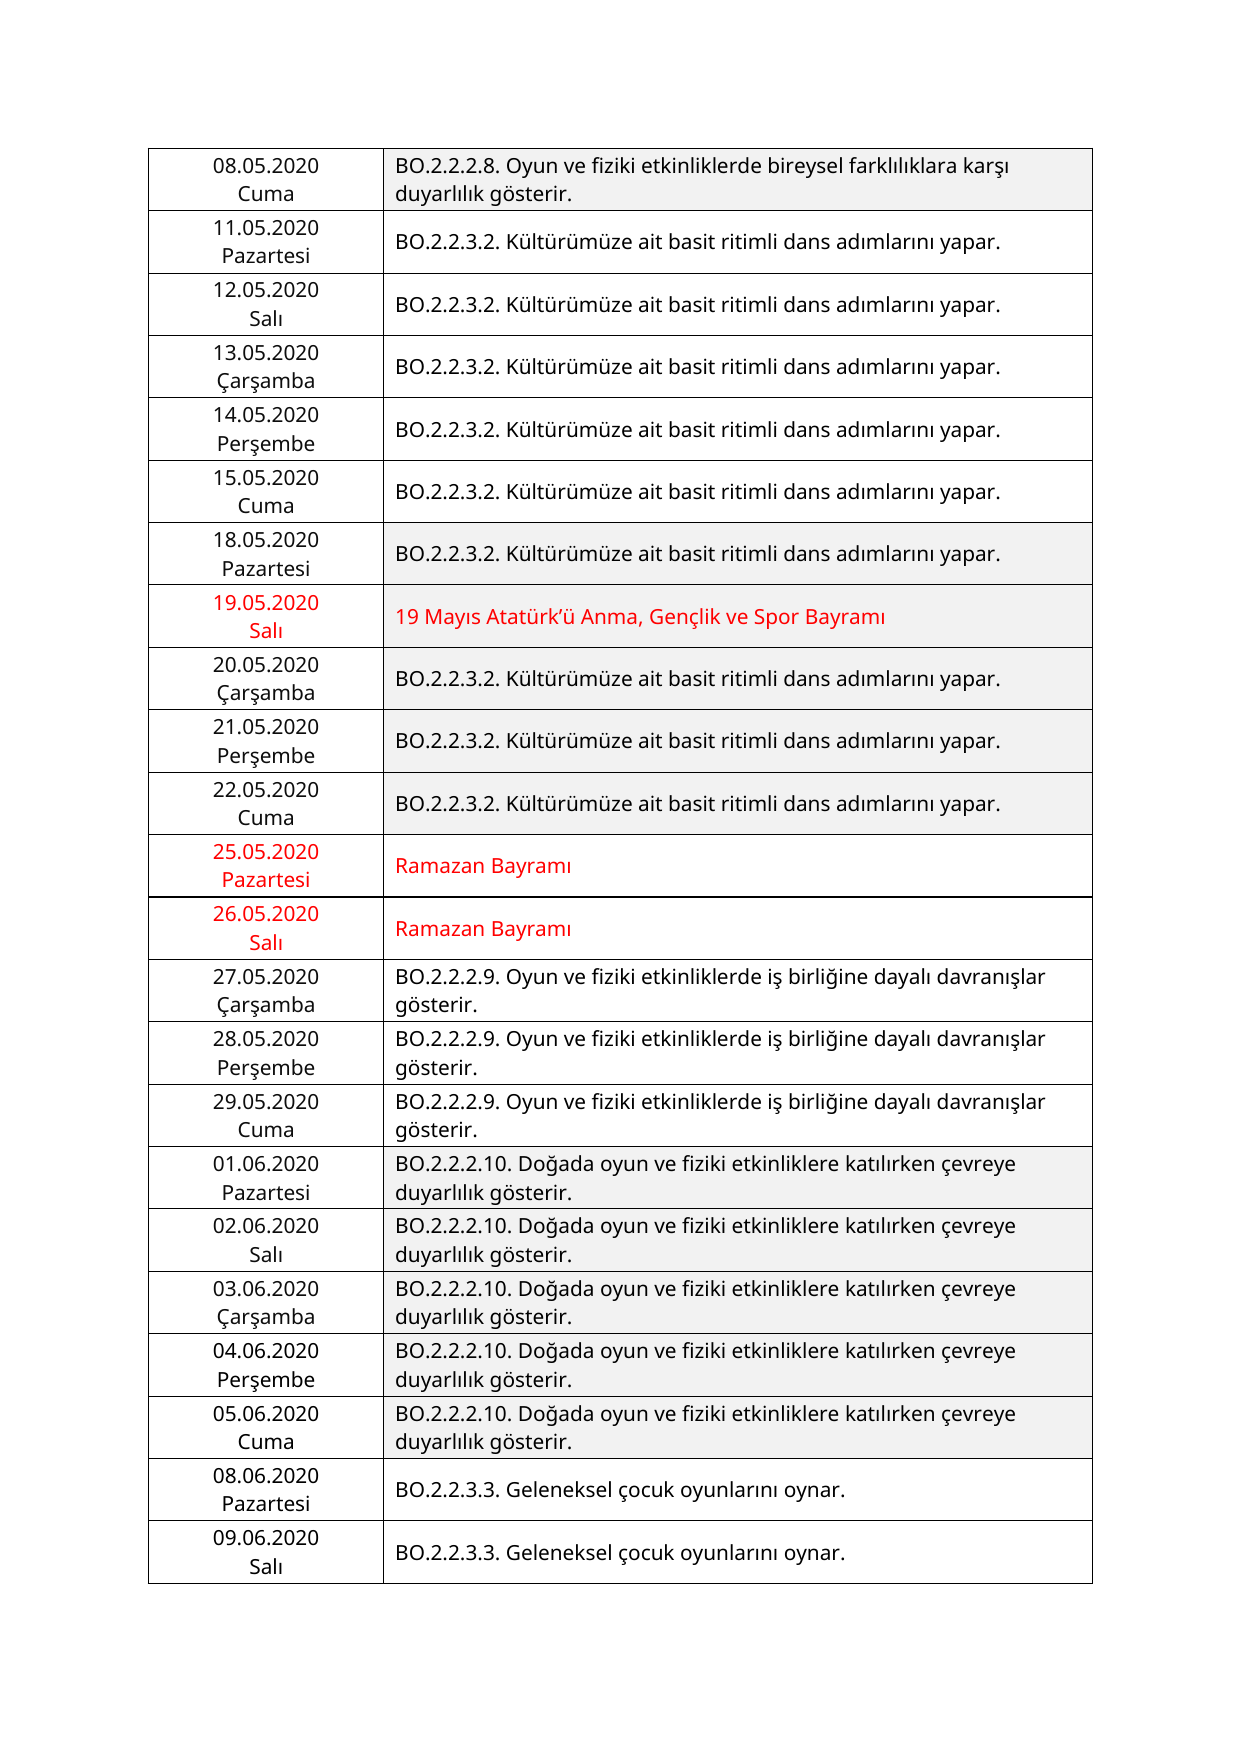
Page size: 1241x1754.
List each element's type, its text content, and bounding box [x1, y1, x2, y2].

table_cell 28.05.2020 Perşembe [149, 1022, 383, 1083]
table_cell BO.2.2.2.9. Oyun ve fiziki etkinliklerde iş birliğine dayalı davranışlar gösterir. [384, 1022, 1092, 1083]
table_cell 01.06.2020 Pazartesi [149, 1147, 383, 1208]
table_cell 04.06.2020 Perşembe [149, 1334, 383, 1396]
table_cell BO.2.2.2.9. Oyun ve fiziki etkinliklerde iş birliğine dayalı davranışlar gösterir. [384, 960, 1092, 1021]
table_cell BO.2.2.3.2. Kültürümüze ait basit ritimli dans adımlarını yapar. [384, 398, 1092, 459]
table_cell 12.05.2020 Salı [149, 274, 383, 335]
table_cell 27.05.2020 Çarşamba [149, 960, 383, 1021]
table_cell BO.2.2.3.2. Kültürümüze ait basit ritimli dans adımlarını yapar. [384, 461, 1092, 522]
table_cell BO.2.2.3.2. Kültürümüze ait basit ritimli dans adımlarını yapar. [384, 274, 1092, 335]
table_cell 02.06.2020 Salı [149, 1209, 383, 1271]
table_cell 08.06.2020 Pazartesi [149, 1459, 383, 1520]
table_cell BO.2.2.2.10. Doğada oyun ve fiziki etkinliklere katılırken çevreye duyarlılık gösterir. [384, 1272, 1092, 1333]
table_cell BO.2.2.2.9. Oyun ve fiziki etkinliklerde iş birliğine dayalı davranışlar gösterir. [384, 1085, 1092, 1146]
table_cell 20.05.2020 Çarşamba [149, 648, 383, 709]
table_cell 13.05.2020 Çarşamba [149, 336, 383, 397]
table_cell 11.05.2020 Pazartesi [149, 211, 383, 272]
table_cell 15.05.2020 Cuma [149, 461, 383, 522]
table_cell 19 Mayıs Atatürk’ü Anma, Gençlik ve Spor Bayramı [384, 585, 1092, 647]
table_cell 18.05.2020 Pazartesi [149, 523, 383, 584]
table_cell BO.2.2.2.10. Doğada oyun ve fiziki etkinliklere katılırken çevreye duyarlılık gösterir. [384, 1397, 1092, 1458]
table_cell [384, 1521, 1092, 1583]
table_cell Ramazan Bayramı [384, 898, 1092, 959]
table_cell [384, 149, 1092, 210]
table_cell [384, 1459, 1092, 1520]
table_cell Ramazan Bayramı [384, 835, 1092, 896]
table_cell 03.06.2020 Çarşamba [149, 1272, 383, 1333]
table_cell 05.06.2020 Cuma [149, 1397, 383, 1458]
table_cell 21.05.2020 Perşembe [149, 710, 383, 772]
table_cell 26.05.2020 Salı [149, 898, 383, 959]
table_cell 08.05.2020 Cuma [149, 149, 383, 210]
table_cell BO.2.2.3.2. Kültürümüze ait basit ritimli dans adımlarını yapar. [384, 710, 1092, 772]
table_cell BO.2.2.3.2. Kültürümüze ait basit ritimli dans adımlarını yapar. [384, 523, 1092, 584]
table_cell 19.05.2020 Salı [149, 585, 383, 647]
table_cell BO.2.2.3.2. Kültürümüze ait basit ritimli dans adımlarını yapar. [384, 211, 1092, 272]
table_cell BO.2.2.3.2. Kültürümüze ait basit ritimli dans adımlarını yapar. [384, 648, 1092, 709]
table_cell 29.05.2020 Cuma [149, 1085, 383, 1146]
table_cell BO.2.2.2.10. Doğada oyun ve fiziki etkinliklere katılırken çevreye duyarlılık gösterir. [384, 1334, 1092, 1396]
table_cell 22.05.2020 Cuma [149, 773, 383, 834]
table_cell BO.2.2.3.2. Kültürümüze ait basit ritimli dans adımlarını yapar. [384, 773, 1092, 834]
table_cell BO.2.2.2.10. Doğada oyun ve fiziki etkinliklere katılırken çevreye duyarlılık gösterir. [384, 1209, 1092, 1271]
table_cell 09.06.2020 Salı [149, 1521, 383, 1583]
table_cell 25.05.2020 Pazartesi [149, 835, 383, 896]
table_cell 14.05.2020 Perşembe [149, 398, 383, 459]
table_cell BO.2.2.2.10. Doğada oyun ve fiziki etkinliklere katılırken çevreye duyarlılık gösterir. [384, 1147, 1092, 1208]
table_cell BO.2.2.3.2. Kültürümüze ait basit ritimli dans adımlarını yapar. [384, 336, 1092, 397]
